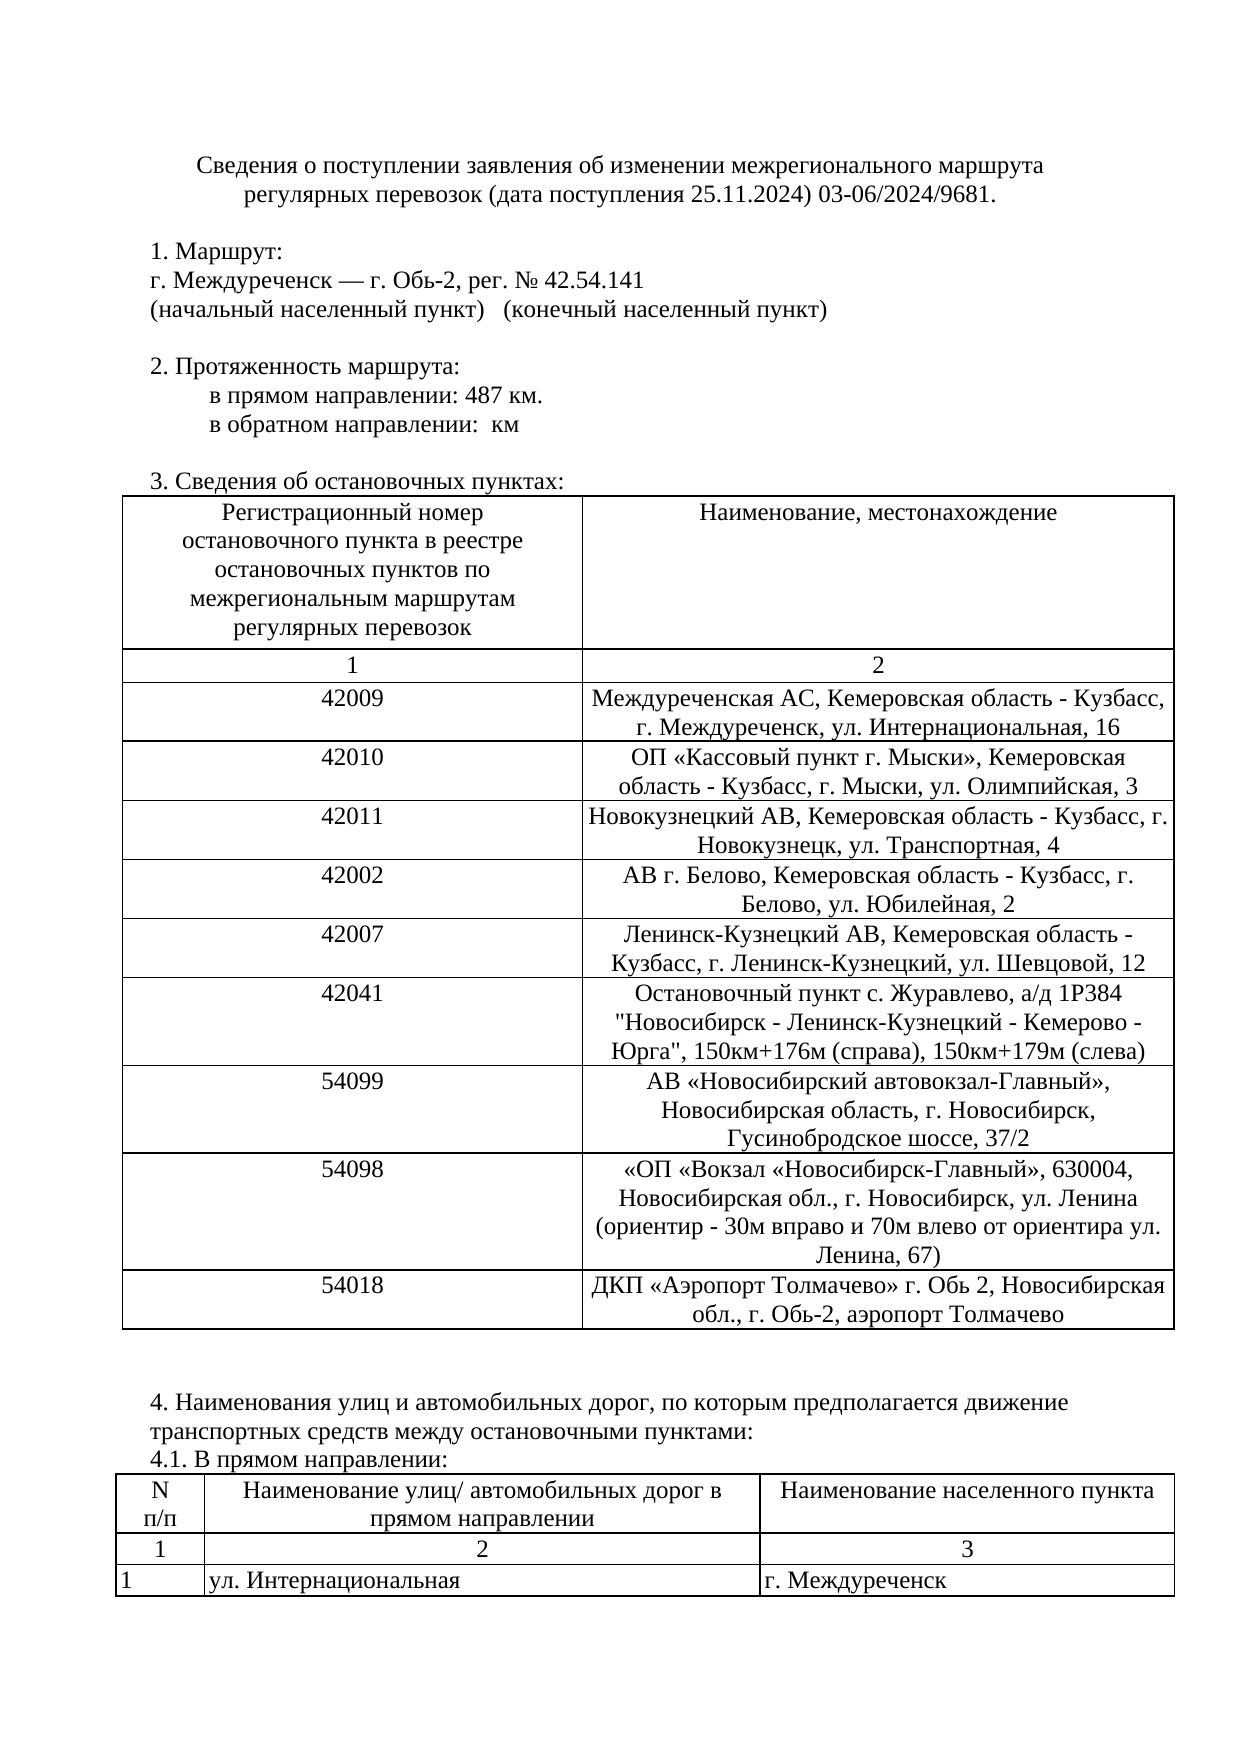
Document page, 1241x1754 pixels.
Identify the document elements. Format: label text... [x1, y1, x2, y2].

table_cell ДКП «Аэропорт Толмачево» г. Обь 2, Новосибирская обл., г. Обь-2, аэропорт Толмачево [583, 1271, 1173, 1328]
table_cell 1 [123, 650, 582, 681]
table_cell АВ «Новосибирский автовокзал-Главный», Новосибирская область, г. Новосибирск, Гусинобродское шоссе, 37/2 [583, 1066, 1173, 1152]
table_cell 2 [583, 650, 1173, 681]
table_cell 42011 [123, 801, 582, 858]
table_cell ул. Интернациональная [205, 1565, 759, 1595]
table_cell «ОП «Вокзал «Новосибирск-Главный», 630004, Новосибирская обл., г. Новосибирск, ул. Ленина (ориентир - 30м вправо и 70м влево от ориентира ул. Ленина, 67) [583, 1154, 1173, 1269]
text 2. Протяженность маршрута: [150, 351, 1090, 380]
table_cell 42002 [123, 860, 582, 918]
table_header N п/п [117, 1475, 204, 1532]
table_cell ОП «Кассовый пункт г. Мыски», Кемеровская область - Кузбасс, г. Мыски, ул. Олимпийская, 3 [583, 742, 1173, 799]
table_cell 42041 [123, 978, 582, 1064]
text 4.1. В прямом направлении: [150, 1444, 1090, 1473]
text Сведения о поступлении заявления об изменении межрегионального маршрута регулярных перевозок (дата поступления 25.11.2024) 03-06/2024/9681. [150, 150, 1090, 207]
table_cell 54099 [123, 1066, 582, 1152]
table_header Наименование улиц/ автомобильных дорог в прямом направлении [205, 1475, 759, 1532]
table_cell 1 [117, 1534, 204, 1564]
table_cell 54098 [123, 1154, 582, 1269]
table_cell Новокузнецкий АВ, Кемеровская область - Кузбасс, г. Новокузнецк, ул. Транспортная, 4 [583, 801, 1173, 858]
table_cell 3 [761, 1534, 1174, 1564]
text 3. Сведения об остановочных пунктах: [150, 466, 1090, 495]
table_cell 42010 [123, 742, 582, 799]
text (начальный населенный пункт) (конечный населенный пункт) [150, 294, 1090, 322]
table_cell Междуреченская АС, Кемеровская область - Кузбасс, г. Междуреченск, ул. Интернациональная, 16 [583, 683, 1173, 740]
table_header Наименование населенного пункта [761, 1475, 1174, 1532]
table_cell АВ г. Белово, Кемеровская область - Кузбасс, г. Белово, ул. Юбилейная, 2 [583, 860, 1173, 918]
table_cell Ленинск-Кузнецкий АВ, Кемеровская область - Кузбасс, г. Ленинск-Кузнецкий, ул. Шевцовой, 12 [583, 919, 1173, 977]
text в обратном направлении: км [150, 409, 1090, 437]
table_cell 42009 [123, 683, 582, 740]
text 1. Маршрут: [150, 236, 1090, 265]
table_cell 54018 [123, 1271, 582, 1328]
table_cell 2 [205, 1534, 759, 1564]
text 4. Наименования улиц и автомобильных дорог, по которым предполагается движение транспортных средств между остановочными пунктами: [150, 1387, 1090, 1444]
table_header Наименование, местонахождение [583, 497, 1173, 648]
table_cell 42007 [123, 919, 582, 977]
text г. Междуреченск — г. Обь-2, рег. № 42.54.141 [150, 265, 1090, 294]
table_cell г. Междуреченск [761, 1565, 1174, 1595]
table_cell 1 [117, 1565, 204, 1595]
table_cell Остановочный пункт с. Журавлево, а/д 1Р384 "Новосибирск - Ленинск-Кузнецкий - Кемерово - Юрга", 150км+176м (справа), 150км+179м (слева) [583, 978, 1173, 1064]
table_header Регистрационный номер остановочного пункта в реестре остановочных пунктов по межрегиональным маршрутам регулярных перевозок [123, 497, 582, 648]
text в прямом направлении: 487 км. [150, 380, 1090, 409]
